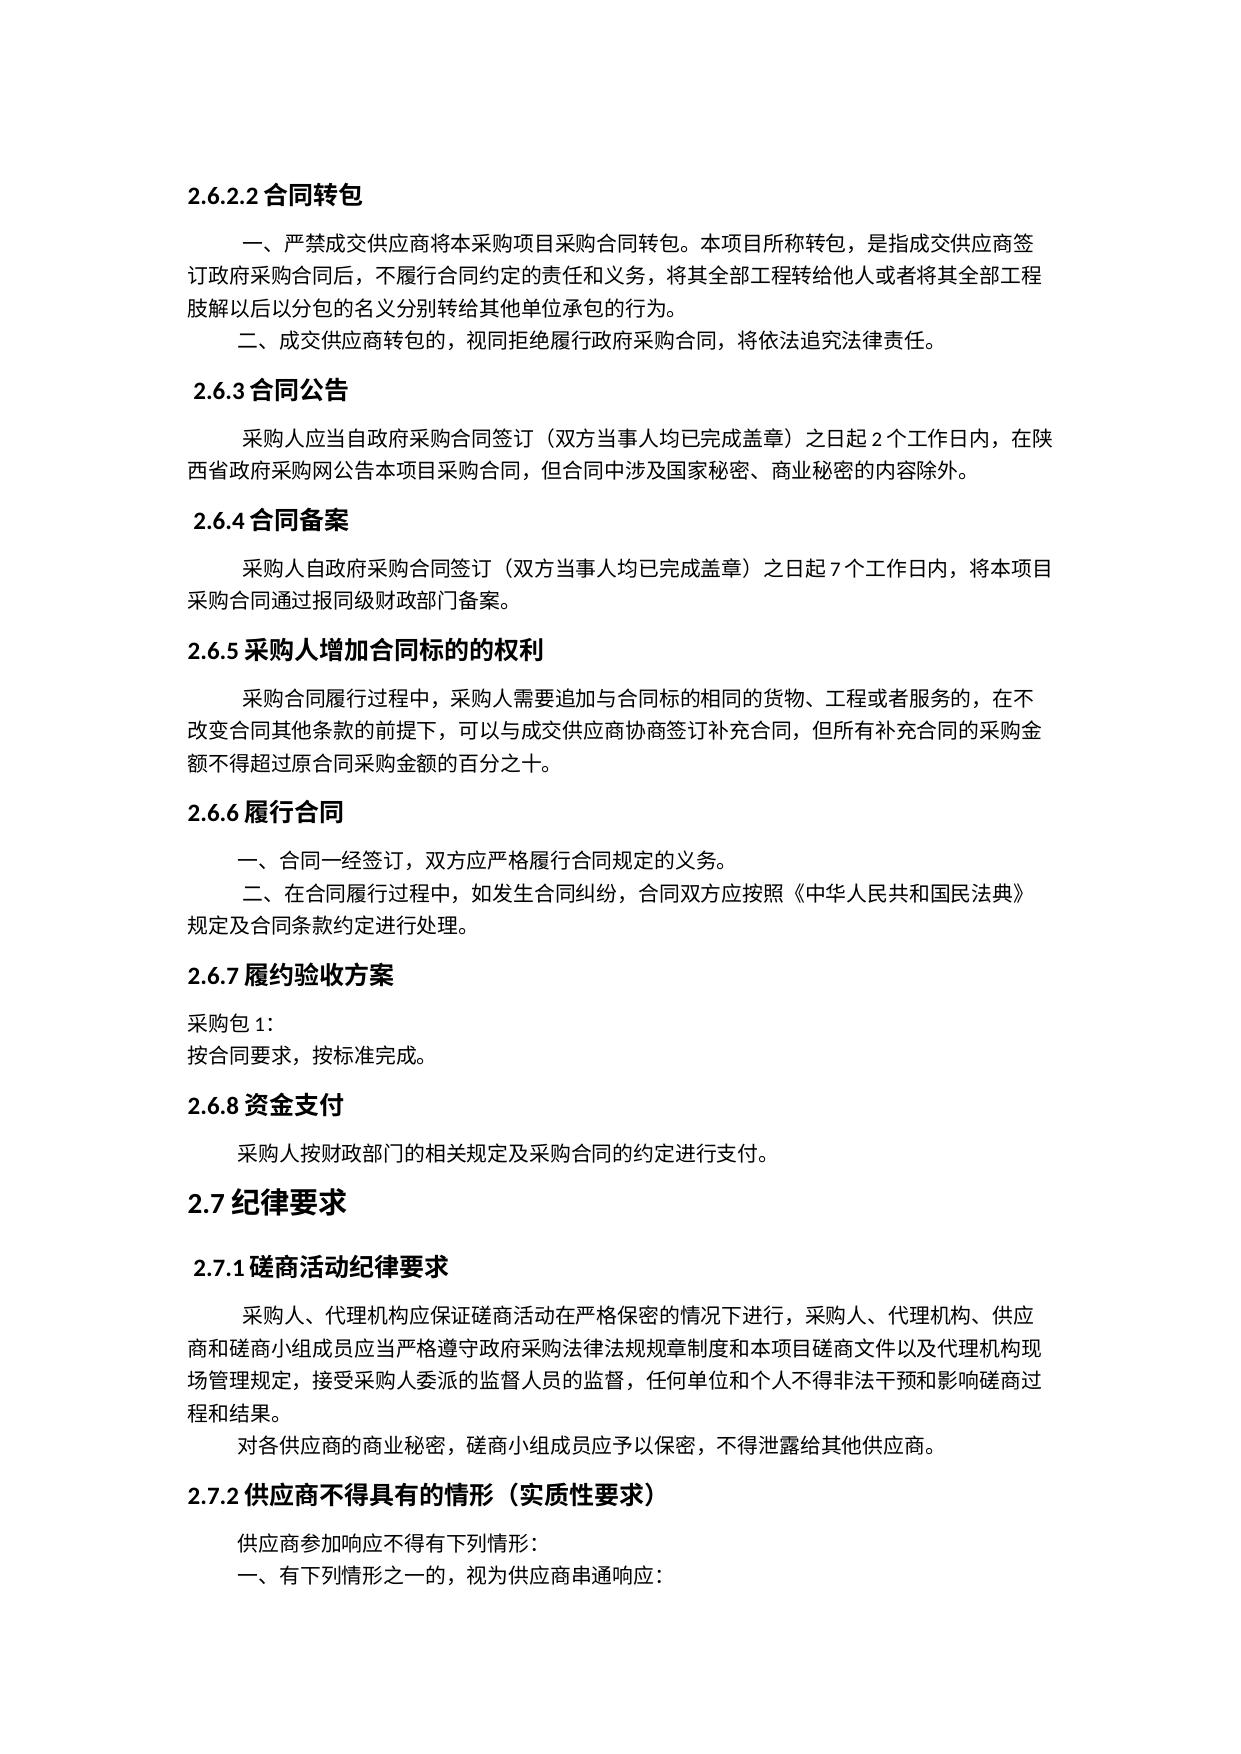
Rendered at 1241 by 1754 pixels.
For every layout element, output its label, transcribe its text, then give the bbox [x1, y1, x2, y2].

text 2.6.5采购人增加合同标的的权利 [187, 617, 1053, 682]
text 2.7纪律要求 [187, 1169, 1053, 1234]
text 2.7.1磋商活动纪律要求 [187, 1234, 1053, 1299]
text 采购合同履行过程中，采购人需要追加与合同标的相同的货物、工程或者服务的，在不改变合同其他条款的前提下，可以与成交供应商协商签订补充合同，但所有补充合同的采购金额不得超过原合同采购金额的百分之十。 [187, 682, 1053, 779]
text 二、在合同履行过程中，如发生合同纠纷，合同双方应按照《中华人民共和国民法典》规定及合同条款约定进行处理。 [187, 877, 1053, 942]
text 2.6.6履行合同 [187, 779, 1053, 844]
text 2.6.7履约验收方案 [187, 942, 1053, 1007]
text 供应商参加响应不得有下列情形： [187, 1527, 1053, 1559]
text 采购人应当自政府采购合同签订（双方当事人均已完成盖章）之日起2个工作日内，在陕西省政府采购网公告本项目采购合同，但合同中涉及国家秘密、商业秘密的内容除外。 [187, 422, 1053, 487]
text 按合同要求，按标准完成。 [187, 1039, 1053, 1072]
text 2.6.2.2合同转包 [187, 162, 1053, 227]
text 2.7.2供应商不得具有的情形（实质性要求） [187, 1462, 1053, 1527]
text 采购包1： [187, 1007, 1053, 1039]
text 采购人、代理机构应保证磋商活动在严格保密的情况下进行，采购人、代理机构、供应商和磋商小组成员应当严格遵守政府采购法律法规规章制度和本项目磋商文件以及代理机构现场管理规定，接受采购人委派的监督人员的监督，任何单位和个人不得非法干预和影响磋商过程和结果。 [187, 1299, 1053, 1429]
text 一、合同一经签订，双方应严格履行合同规定的义务。 [187, 844, 1053, 877]
text 采购人自政府采购合同签订（双方当事人均已完成盖章）之日起7个工作日内，将本项目采购合同通过报同级财政部门备案。 [187, 552, 1053, 617]
text 2.6.4合同备案 [187, 487, 1053, 552]
text 一、严禁成交供应商将本采购项目采购合同转包。本项目所称转包，是指成交供应商签订政府采购合同后，不履行合同约定的责任和义务，将其全部工程转给他人或者将其全部工程肢解以后以分包的名义分别转给其他单位承包的行为。 [187, 227, 1053, 324]
text 2.6.3合同公告 [187, 357, 1053, 422]
text 2.6.8资金支付 [187, 1072, 1053, 1137]
text 对各供应商的商业秘密，磋商小组成员应予以保密，不得泄露给其他供应商。 [187, 1429, 1053, 1462]
text 一、有下列情形之一的，视为供应商串通响应： [187, 1559, 1053, 1592]
text 采购人按财政部门的相关规定及采购合同的约定进行支付。 [187, 1137, 1053, 1169]
text 二、成交供应商转包的，视同拒绝履行政府采购合同，将依法追究法律责任。 [187, 324, 1053, 357]
